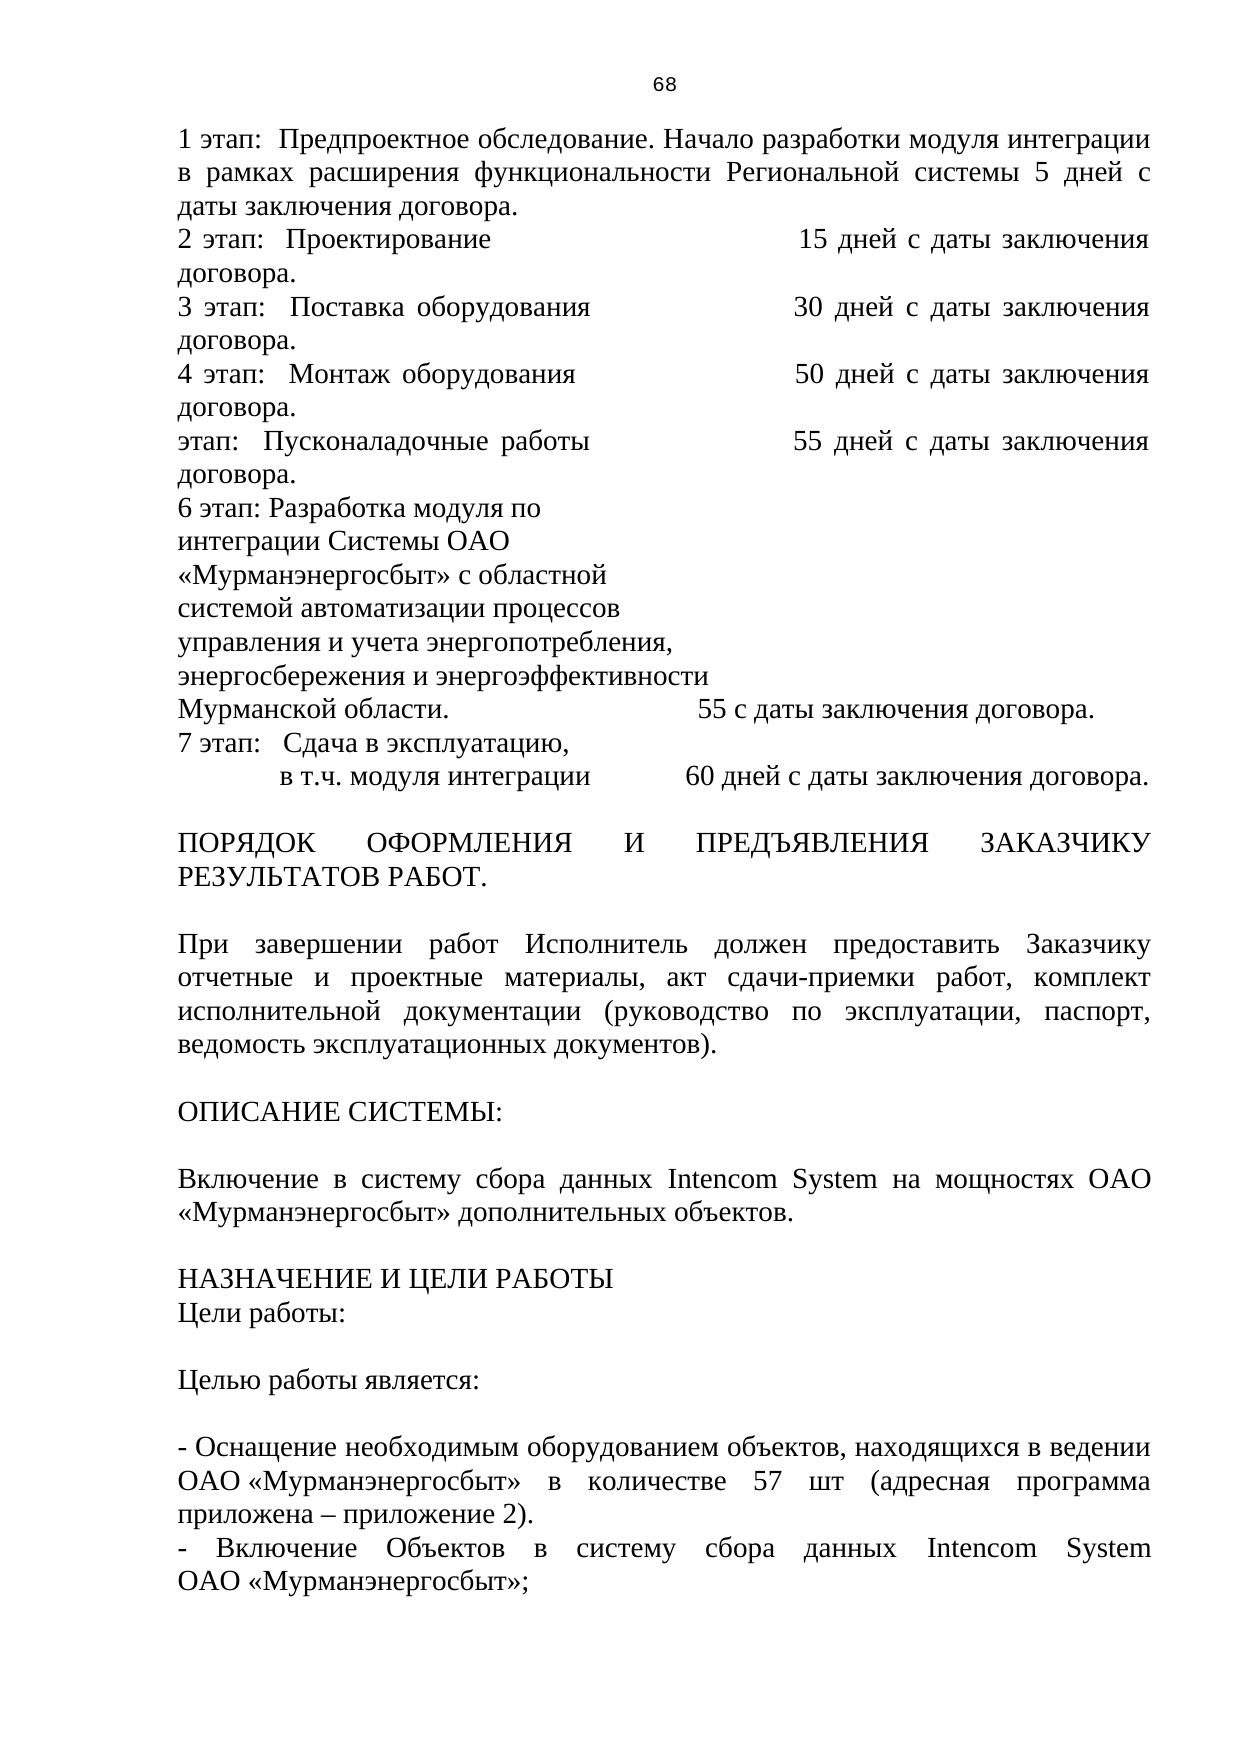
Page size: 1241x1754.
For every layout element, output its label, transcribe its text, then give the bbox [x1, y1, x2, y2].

text Цели работы: [177, 1295, 1152, 1328]
text в т.ч. модуля интеграции 60 дней с даты заключения договора. [177, 758, 1152, 792]
text 4 этап: Монтаж оборудования 50 дней с даты заключения договора. [177, 356, 1152, 423]
text 6 этап: Разработка модуля по [177, 490, 1152, 523]
text Целью работы является: [177, 1362, 1152, 1396]
text управления и учета энергопотребления, [177, 624, 1152, 658]
text При завершении работ Исполнитель должен предоставить Заказчику отчетные и проектные материалы, акт сдачи-приемки работ, комплект исполнительной документации (руководство по эксплуатации, паспорт, ведомость эксплуатационных документов). [177, 926, 1152, 1060]
text интеграции Системы ОАО [177, 523, 1152, 557]
text ОПИСАНИЕ СИСТЕМЫ: [177, 1094, 1152, 1127]
text Включение в систему сбора данных Intencom System на мощностях ОАО «Мурманэнергосбыт» дополнительных объектов. [177, 1161, 1152, 1228]
text «Мурманэнергосбыт» с областной [177, 557, 1152, 591]
text 7 этап: Cдача в эксплуатацию, [177, 725, 1152, 758]
text этап: Пусконаладочные работы 55 дней с даты заключения договора. [177, 423, 1152, 490]
text 2 этап: Проектирование 15 дней с даты заключения договора. [177, 222, 1152, 289]
text - Оснащение необходимым оборудованием объектов, находящихся в ведении ОАО «Мурманэнергосбыт» в количестве 57 шт (адресная программа приложена – приложение 2). [177, 1429, 1152, 1530]
text 3 этап: Поставка оборудования 30 дней с даты заключения договора. [177, 289, 1152, 356]
text 1 этап: Предпроектное обследование. Начало разработки модуля интеграции в рамках расширения функциональности Региональной системы 5 дней с даты заключения договора. [177, 121, 1152, 222]
text ПОРЯДОК ОФОРМЛЕНИЯ И ПРЕДЪЯВЛЕНИЯ ЗАКАЗЧИКУ РЕЗУЛЬТАТОВ РАБОТ. [177, 825, 1152, 892]
text энергосбережения и энергоэффективности [177, 658, 1152, 691]
text Мурманской области. 55 с даты заключения договора. [177, 691, 1152, 725]
text - Включение Объектов в систему сбора данных Intencom System ОАО «Мурманэнергосбыт»; [177, 1530, 1152, 1597]
text системой автоматизации процессов [177, 591, 1152, 624]
text НАЗНАЧЕНИЕ И ЦЕЛИ РАБОТЫ [177, 1261, 1152, 1295]
